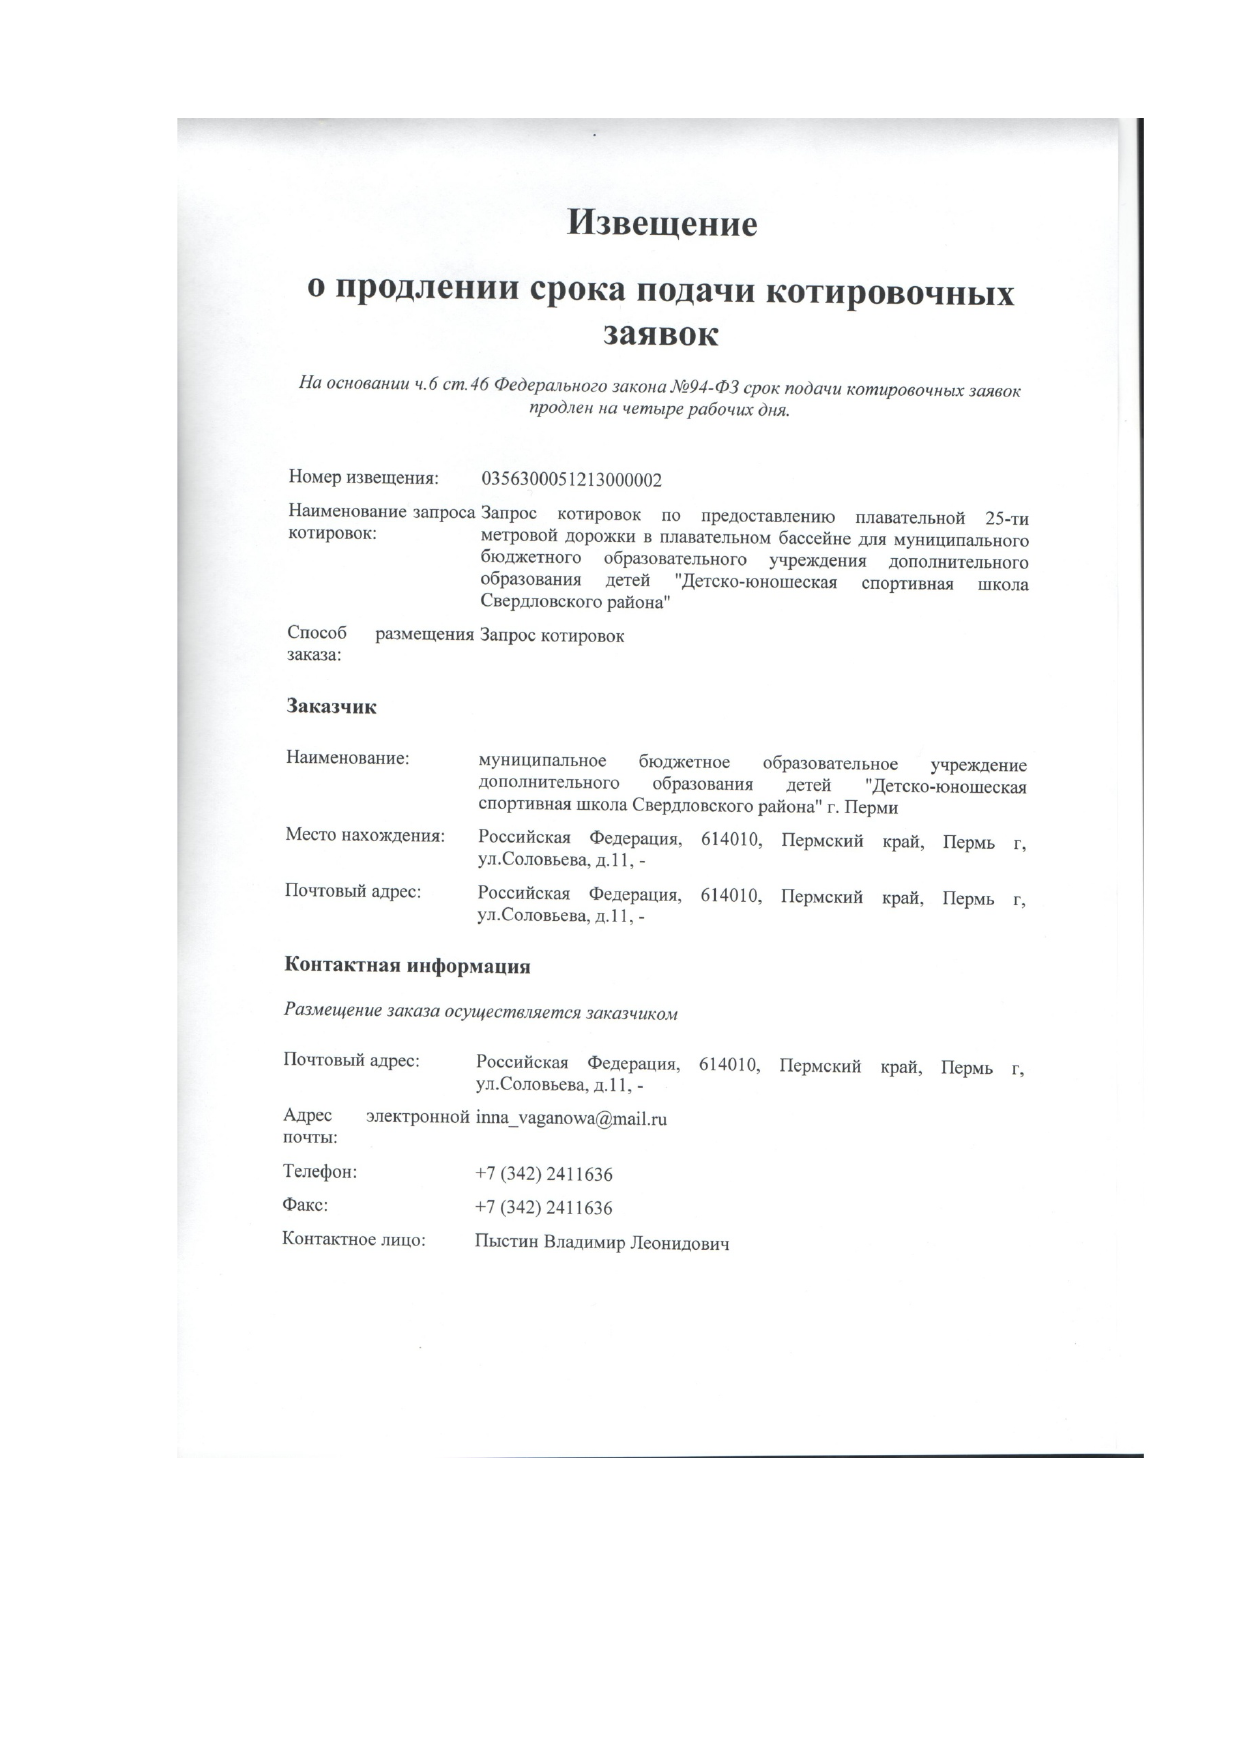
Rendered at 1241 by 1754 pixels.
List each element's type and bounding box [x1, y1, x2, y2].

picture [177, 118, 1152, 1458]
